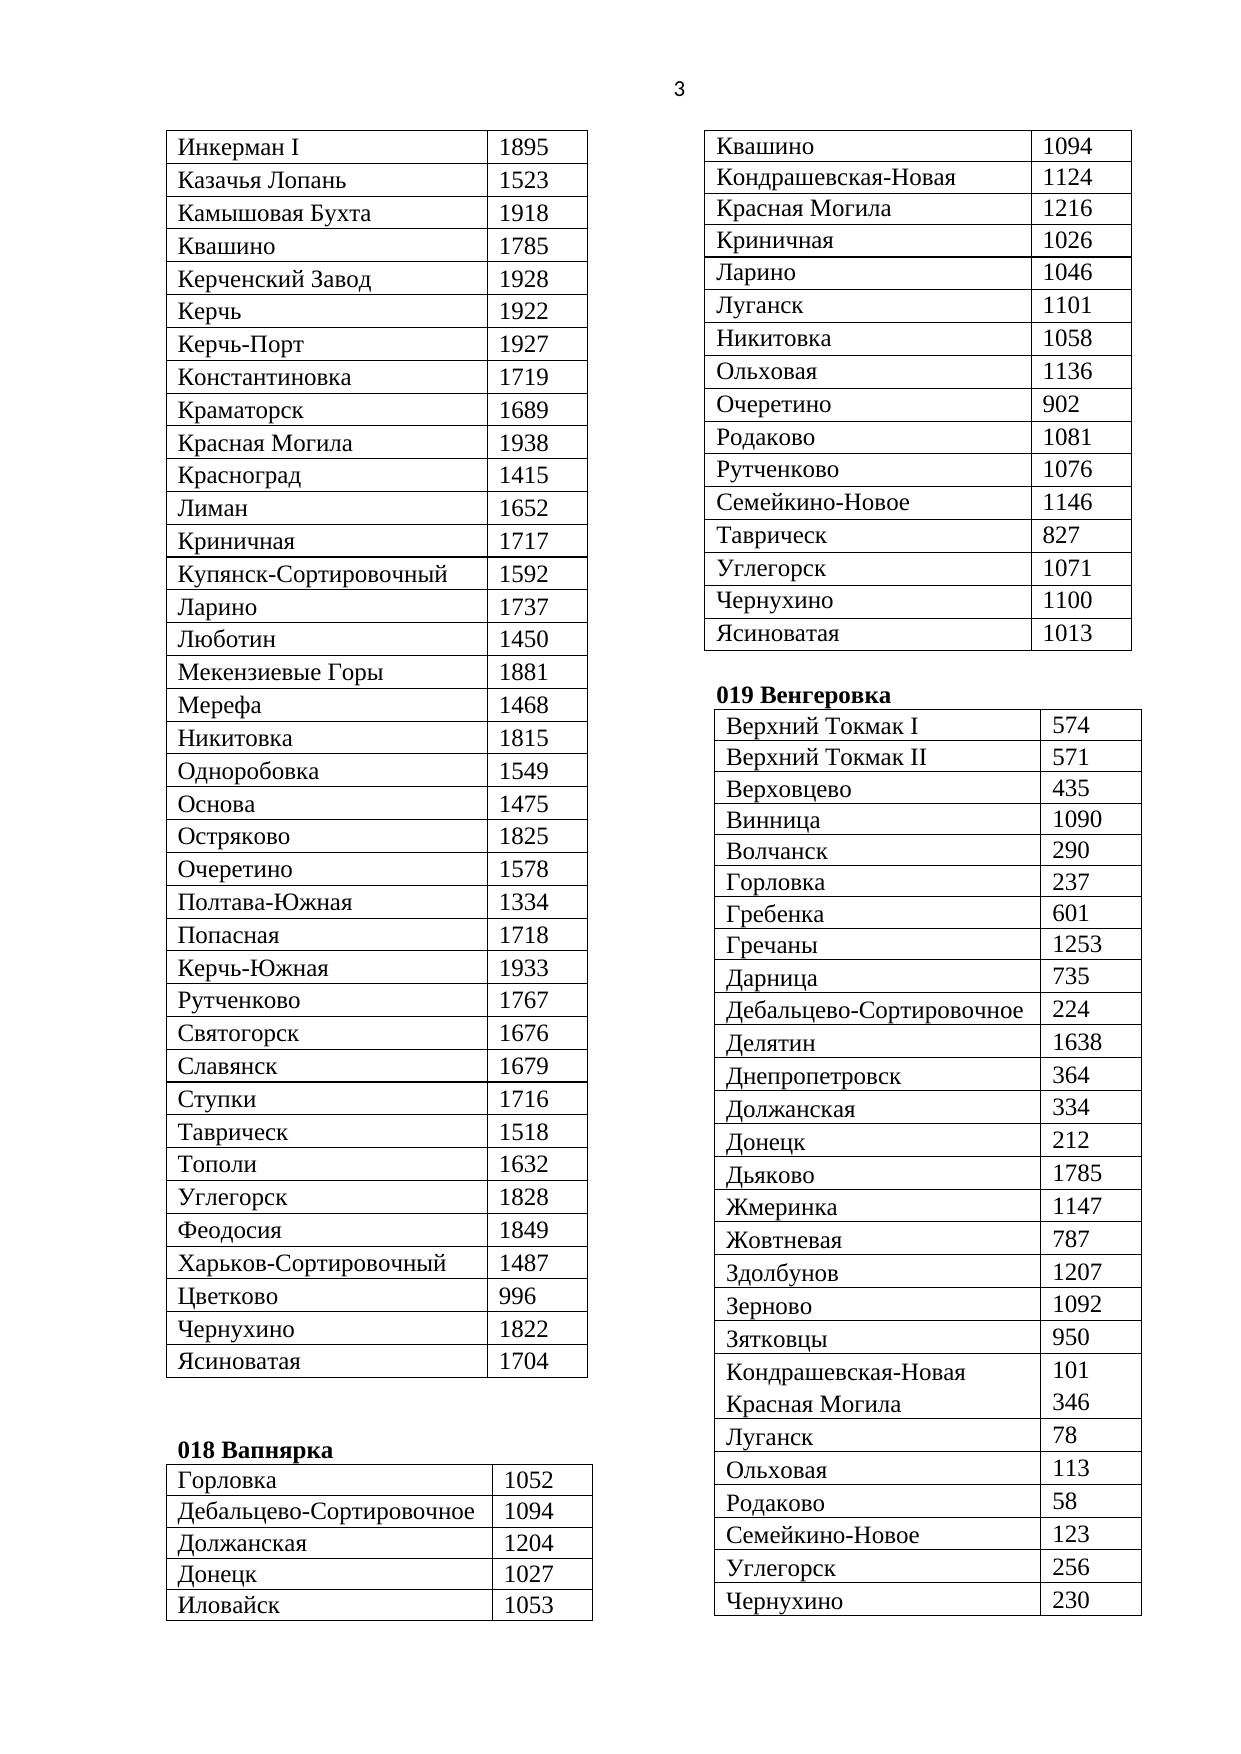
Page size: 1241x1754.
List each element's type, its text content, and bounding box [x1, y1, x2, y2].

table_cell Семейкино-Новое [715, 1518, 1040, 1549]
table_cell 1207 [1041, 1255, 1141, 1287]
table_cell Феодосия [167, 1214, 487, 1246]
table_cell 1334 [488, 886, 587, 917]
table_cell 1101 [1032, 290, 1131, 322]
table_cell 1549 [488, 754, 587, 786]
table_cell Волчанск [715, 835, 1040, 865]
table_cell 435 [1041, 772, 1141, 802]
table_cell Лиман [167, 492, 487, 524]
table_cell 1013 [1032, 619, 1131, 650]
table_cell 1719 [488, 361, 587, 392]
table_cell Керчь [167, 295, 487, 327]
table_cell 1071 [1032, 553, 1131, 584]
table_cell Кондрашевская-Новая [705, 162, 1031, 192]
table_header 574 [1041, 710, 1141, 740]
table_cell Рутченково [705, 454, 1031, 486]
table_cell Родаково [715, 1485, 1040, 1517]
table_cell 1100 [1032, 586, 1131, 617]
table_cell 1828 [488, 1181, 587, 1213]
table_cell 1717 [488, 525, 587, 556]
table_cell Попасная [167, 919, 487, 950]
table_cell 1475 [488, 787, 587, 819]
table_cell Родаково [705, 422, 1031, 453]
table_cell Луганск [715, 1419, 1040, 1451]
table_cell 1253 [1041, 929, 1141, 959]
table_cell 735 [1041, 960, 1141, 992]
table_cell Иловайск [167, 1590, 492, 1620]
table_cell Делятин [715, 1025, 1040, 1057]
table_cell Люботин [167, 623, 487, 655]
table_header Горловка [167, 1465, 492, 1495]
table_cell Квашино [167, 229, 487, 261]
table_header 1052 [493, 1465, 592, 1495]
table_cell Ларино [167, 590, 487, 622]
table_cell Остряково [167, 820, 487, 852]
table_cell Криничная [167, 525, 487, 556]
table_cell Рутченково [167, 984, 487, 1016]
table_cell 256 [1041, 1550, 1141, 1582]
table_cell Луганск [705, 290, 1031, 322]
table_cell Очеретино [167, 853, 487, 884]
table_cell 237 [1041, 866, 1141, 896]
table_cell 996 [488, 1279, 587, 1311]
table_cell Семейкино-Новое [705, 487, 1031, 519]
table_cell 1053 [493, 1590, 592, 1620]
table_cell Ларино [705, 258, 1031, 289]
table_cell Жмеринка [715, 1190, 1040, 1221]
text 018 Вапнярка [177, 1435, 642, 1464]
table_cell 1094 [1032, 131, 1131, 161]
table_cell 1679 [488, 1050, 587, 1081]
table_cell Таврическ [705, 520, 1031, 552]
table_cell Гречаны [715, 929, 1040, 959]
table_cell 1094 [493, 1496, 592, 1527]
table_cell Ольховая [715, 1452, 1040, 1484]
table_cell 1124 [1032, 162, 1131, 192]
table_cell Цветково [167, 1279, 487, 1311]
table_cell Чернухино [715, 1583, 1040, 1615]
table_cell 101 [1041, 1354, 1141, 1385]
table_cell 1058 [1032, 323, 1131, 355]
table_cell Гребенка [715, 897, 1040, 927]
table_cell 334 [1041, 1091, 1141, 1123]
table_cell Никитовка [705, 323, 1031, 355]
table_cell Чернухино [167, 1312, 487, 1344]
table_cell 1523 [488, 164, 587, 196]
table_cell Константиновка [167, 361, 487, 392]
table_cell Углегорск [705, 553, 1031, 584]
table_cell 1737 [488, 590, 587, 622]
table_cell Квашино [705, 131, 1031, 161]
table_cell 1092 [1041, 1288, 1141, 1320]
table_cell 1147 [1041, 1190, 1141, 1221]
table_cell 1592 [488, 558, 587, 589]
table_cell 364 [1041, 1058, 1141, 1090]
table_cell Славянск [167, 1050, 487, 1081]
table_cell 1815 [488, 722, 587, 753]
table_cell 224 [1041, 993, 1141, 1024]
table_cell 230 [1041, 1583, 1141, 1615]
table_cell 827 [1032, 520, 1131, 552]
table_cell Керчь-Порт [167, 328, 487, 359]
table_cell 571 [1041, 741, 1141, 771]
table_cell 1204 [493, 1528, 592, 1558]
table_cell 1716 [488, 1083, 587, 1114]
table_cell 123 [1041, 1518, 1141, 1549]
table_cell 1918 [488, 197, 587, 228]
table_cell Здолбунов [715, 1255, 1040, 1287]
table_cell Камышовая Бухта [167, 197, 487, 228]
table_cell Инкерман I [167, 131, 487, 163]
table_cell 1922 [488, 295, 587, 327]
table_header Верхний Токмак I [715, 710, 1040, 740]
table_cell 1895 [488, 131, 587, 163]
table_cell 1927 [488, 328, 587, 359]
table_cell Верховцево [715, 772, 1040, 802]
table_cell 1849 [488, 1214, 587, 1246]
table_cell Дьяково [715, 1157, 1040, 1188]
table_cell Тополи [167, 1148, 487, 1180]
table_cell Ясиноватая [167, 1345, 487, 1377]
table_cell 1785 [1041, 1157, 1141, 1188]
table_cell 1450 [488, 623, 587, 655]
table_cell 1026 [1032, 225, 1131, 256]
table_cell Красноград [167, 459, 487, 491]
table_cell Никитовка [167, 722, 487, 753]
table_cell 1487 [488, 1247, 587, 1278]
table_cell Донецк [715, 1124, 1040, 1156]
table_cell 1689 [488, 394, 587, 425]
table_cell Верхний Токмак IІ [715, 741, 1040, 771]
table_cell 1933 [488, 951, 587, 983]
table_cell 1652 [488, 492, 587, 524]
table_cell Зерново [715, 1288, 1040, 1320]
table_cell 1081 [1032, 422, 1131, 453]
table_cell 1767 [488, 984, 587, 1016]
table_cell Должанская [715, 1091, 1040, 1123]
table_cell Жовтневая [715, 1222, 1040, 1254]
table_cell Зятковцы [715, 1321, 1040, 1352]
table_cell Основа [167, 787, 487, 819]
table_cell 950 [1041, 1321, 1141, 1352]
table_cell Углегорск [167, 1181, 487, 1213]
table_cell 1632 [488, 1148, 587, 1180]
table_cell Мерефа [167, 689, 487, 721]
table_cell Керченский Завод [167, 262, 487, 294]
table_cell Керчь-Южная [167, 951, 487, 983]
table_cell Купянск-Сортировочный [167, 558, 487, 589]
table_cell Горловка [715, 866, 1040, 896]
table_cell 78 [1041, 1419, 1141, 1451]
table_cell Красная Могила [705, 194, 1031, 224]
table_cell 1046 [1032, 258, 1131, 289]
table_cell Красная Могила [167, 426, 487, 458]
table_cell 1676 [488, 1017, 587, 1049]
table_cell 1938 [488, 426, 587, 458]
table_cell 1718 [488, 919, 587, 950]
table_cell Винница [715, 804, 1040, 834]
table_cell 1704 [488, 1345, 587, 1377]
table_cell Углегорск [715, 1550, 1040, 1582]
table_cell Криничная [705, 225, 1031, 256]
table_cell 1090 [1041, 804, 1141, 834]
table_cell 212 [1041, 1124, 1141, 1156]
table_cell 1825 [488, 820, 587, 852]
table_cell Ясиноватая [705, 619, 1031, 650]
table_cell 1027 [493, 1559, 592, 1589]
table_cell Красная Могила [715, 1385, 1040, 1418]
table_cell 1822 [488, 1312, 587, 1344]
table_cell 902 [1032, 389, 1131, 421]
table_cell 1785 [488, 229, 587, 261]
table_cell Дебальцево-Сортировочное [167, 1496, 492, 1527]
table_cell Кондрашевская-Новая [715, 1354, 1040, 1385]
table_cell 1468 [488, 689, 587, 721]
table_cell 1638 [1041, 1025, 1141, 1057]
table_cell Ступки [167, 1083, 487, 1114]
table_cell 1928 [488, 262, 587, 294]
table_cell Ольховая [705, 356, 1031, 388]
table_cell Дарница [715, 960, 1040, 992]
table_cell 1076 [1032, 454, 1131, 486]
table_cell Святогорск [167, 1017, 487, 1049]
table_cell 1518 [488, 1115, 587, 1147]
table_cell Должанская [167, 1528, 492, 1558]
table_cell 787 [1041, 1222, 1141, 1254]
table_cell Мекензиевые Горы [167, 656, 487, 688]
table_cell 346 [1041, 1385, 1141, 1418]
table_cell Краматорск [167, 394, 487, 425]
table_cell 1415 [488, 459, 587, 491]
table_cell Казачья Лопань [167, 164, 487, 196]
table_cell 1881 [488, 656, 587, 688]
table_cell Одноробовка [167, 754, 487, 786]
table_cell 1146 [1032, 487, 1131, 519]
table_cell 58 [1041, 1485, 1141, 1517]
table_cell Таврическ [167, 1115, 487, 1147]
table_cell 1578 [488, 853, 587, 884]
table_cell 1216 [1032, 194, 1131, 224]
text 019 Венгеровка [716, 680, 1181, 709]
table_cell 113 [1041, 1452, 1141, 1484]
table_cell Чернухино [705, 586, 1031, 617]
table_cell Дебальцево-Сортировочное [715, 993, 1040, 1024]
table_cell Полтава-Южная [167, 886, 487, 917]
table_cell Очеретино [705, 389, 1031, 421]
table_cell 1136 [1032, 356, 1131, 388]
table_cell Донецк [167, 1559, 492, 1589]
table_cell Харьков-Сортировочный [167, 1247, 487, 1278]
table_cell 290 [1041, 835, 1141, 865]
table_cell Днепропетровск [715, 1058, 1040, 1090]
table_cell 601 [1041, 897, 1141, 927]
